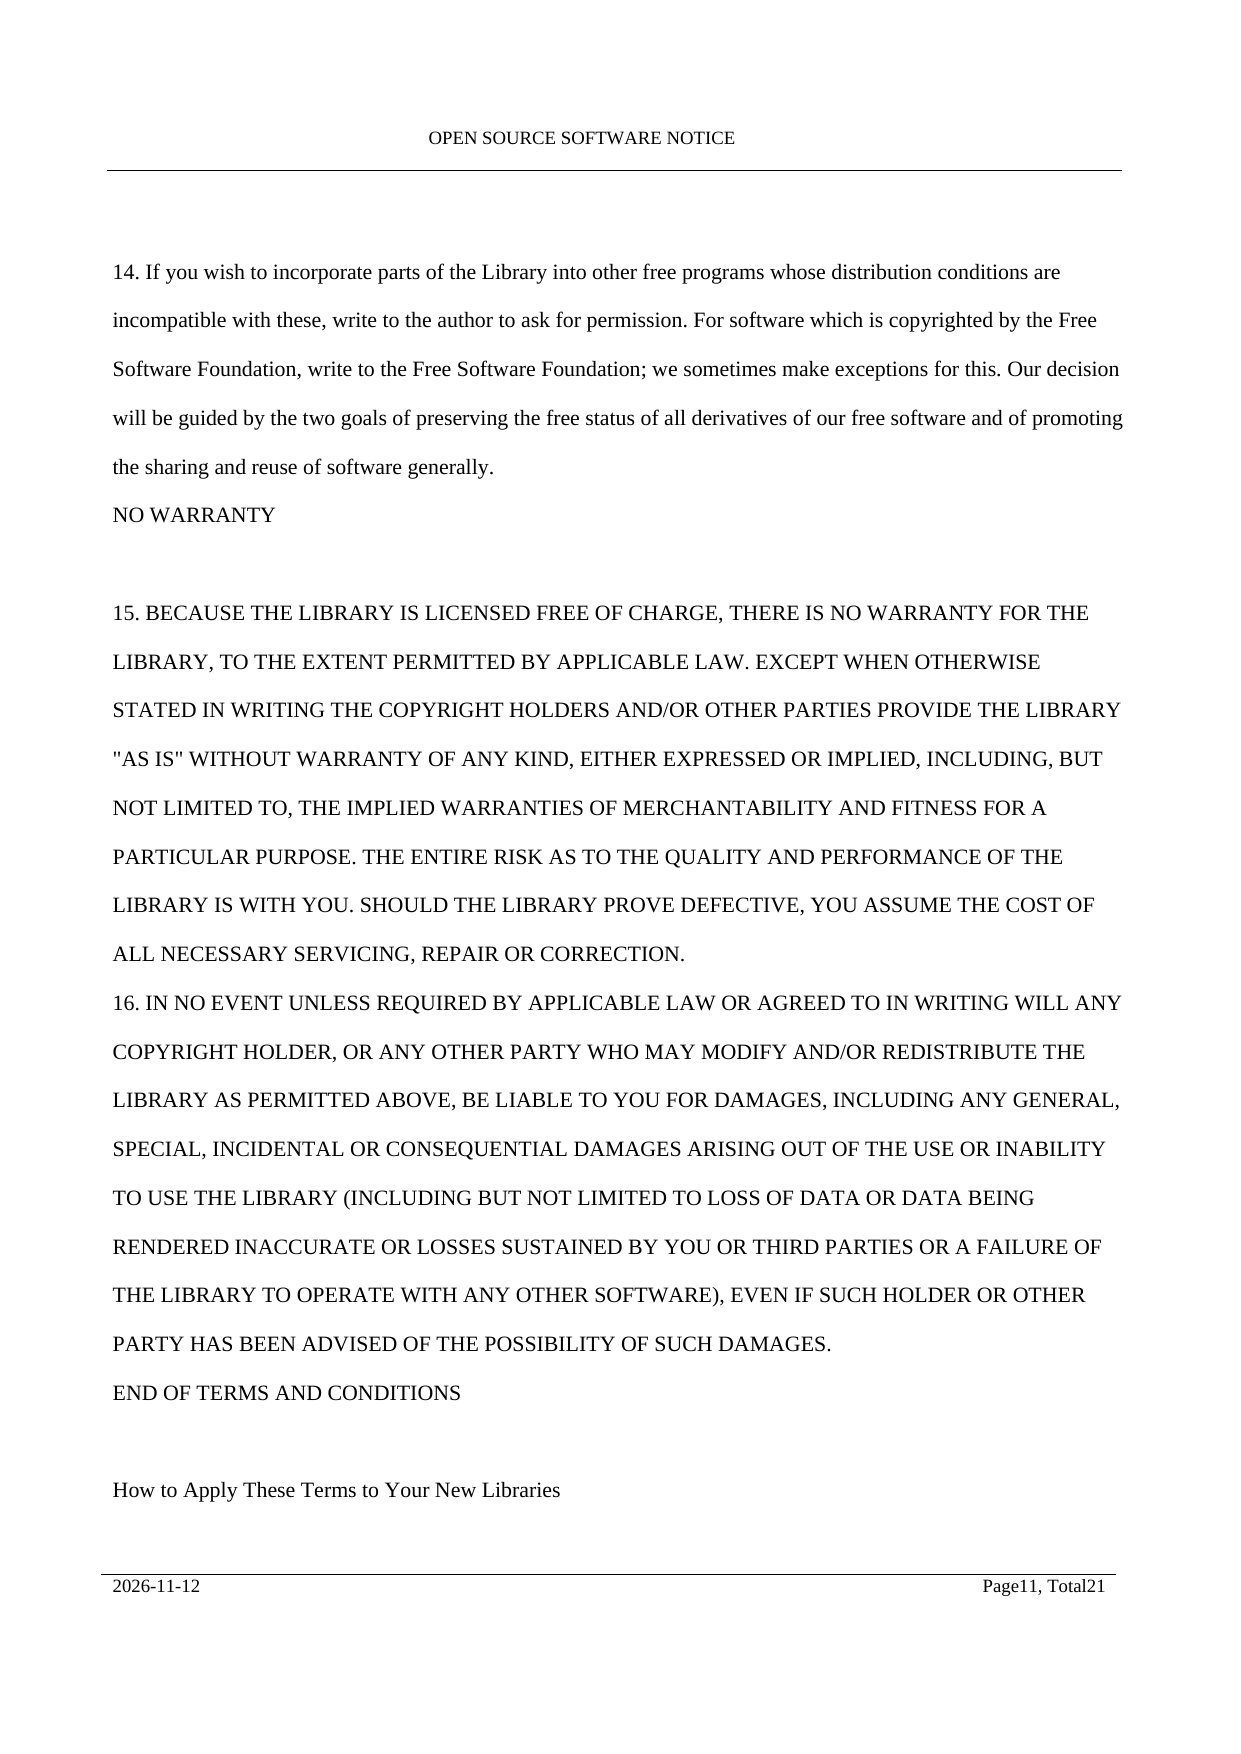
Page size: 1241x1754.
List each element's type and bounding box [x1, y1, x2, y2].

text [112, 206, 1128, 1506]
